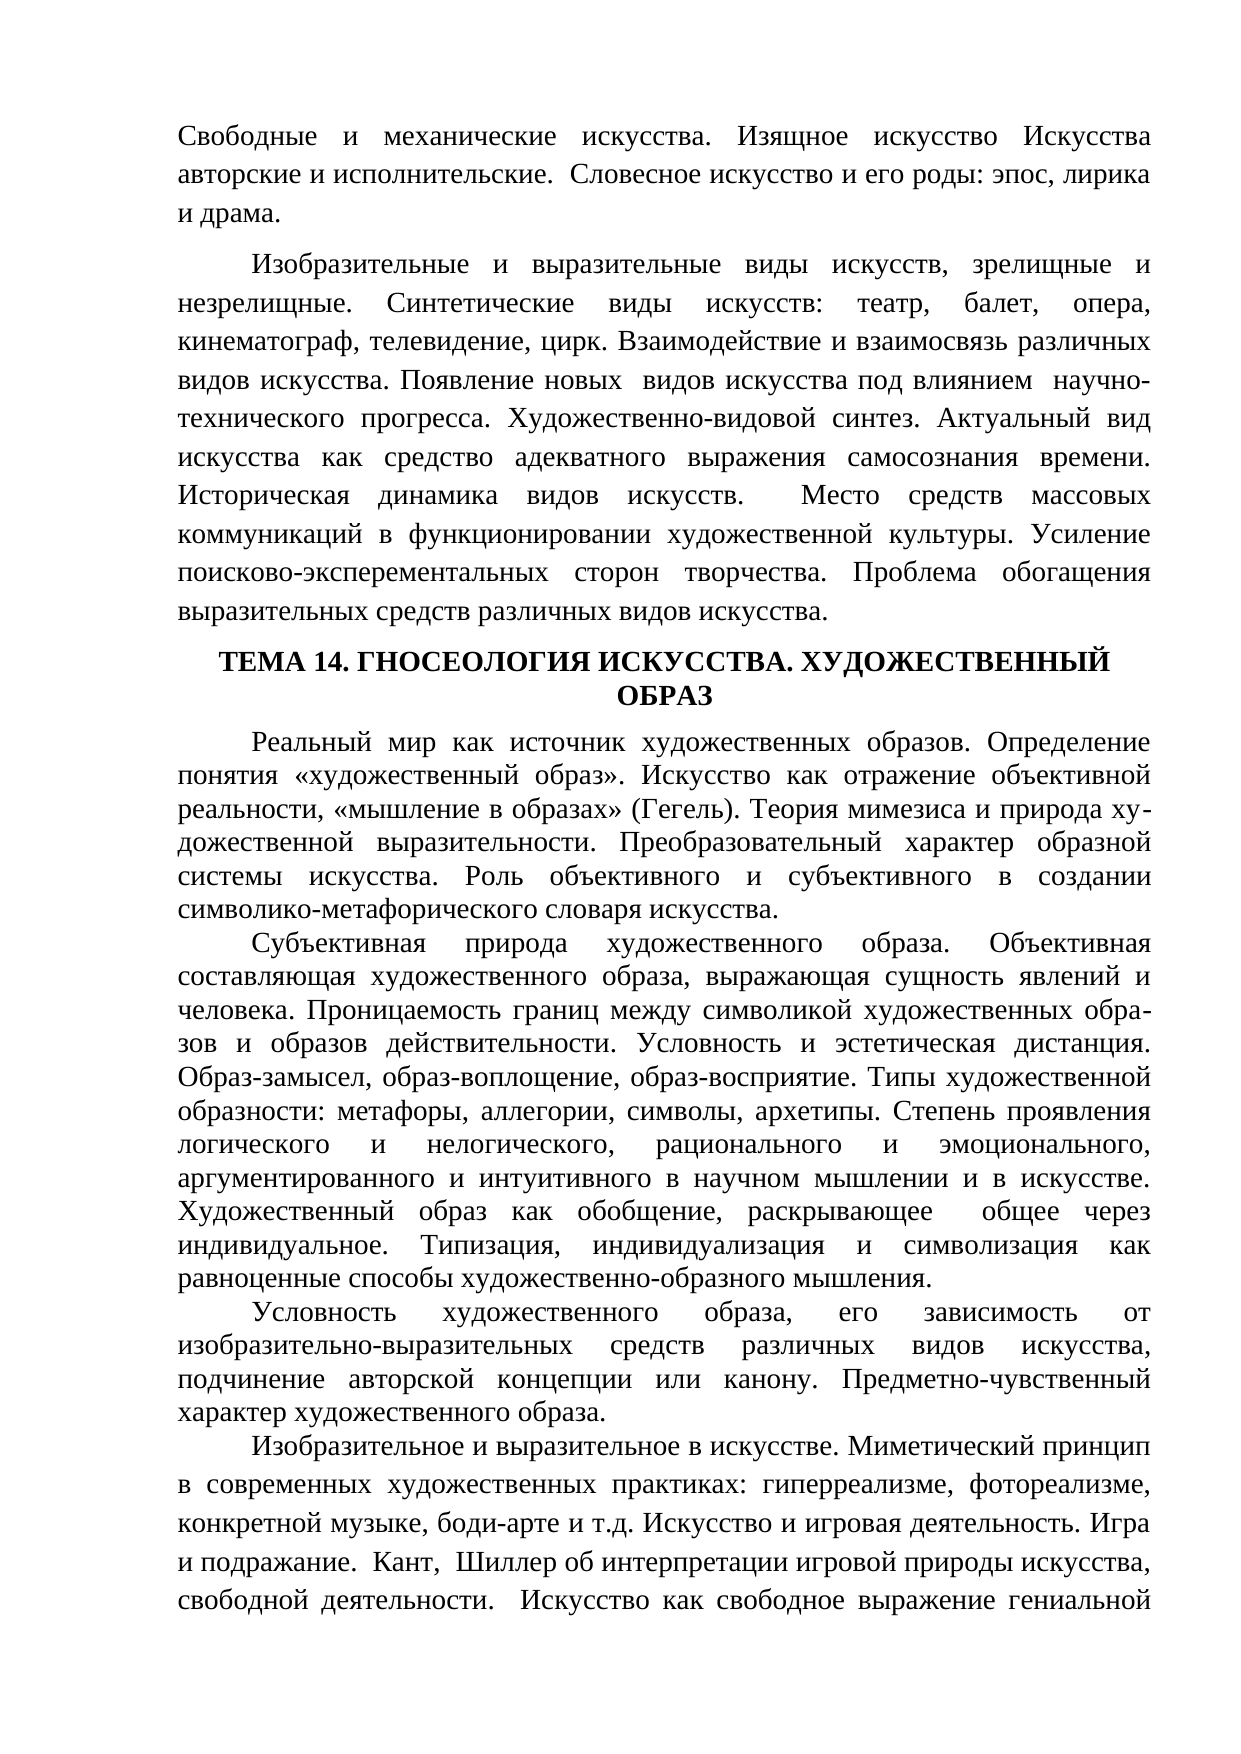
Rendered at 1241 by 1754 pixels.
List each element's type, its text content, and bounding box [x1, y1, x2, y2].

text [177, 118, 1152, 229]
text Условность художественного образа, его зависимость от изобразительно-выразительных средств различных видов искусства, подчинение авторской концепции или канону. Предметно-чувственный характер художественного образа. [177, 1294, 1152, 1428]
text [177, 1428, 1152, 1616]
text Изобразительные и выразительные виды искусств, зрелищные и незрелищные. Синтетические виды искусств: театр, балет, опера, кинематограф, телевидение, цирк. Взаимодействие и взаимосвязь различных видов искусства. Появление новых видов искусства под влиянием научно-технического прогресса. Художественно-видовой синтез. Актуальный вид искусства как средство адекватного выражения самосознания времени. Историческая динамика видов искусств. Место средств массовых коммуникаций в функционировании художественной культуры. Усиление поисково-эксперементальных сторон творчества. Проблема обогащения выразительных средств различных видов искусства. [177, 246, 1152, 627]
text Субъективная природа художественного образа. Объективная составляющая художественного образа, выражающая сущность явлений и человека. Проницаемость границ между символикой художественных образов и образов действительности. Условность и эстетическая дистанция. Образ-замысел, образ-воплощение, образ-восприятие. Типы художественной образности: метафоры, аллегории, символы, архетипы. Степень проявления логического и нелогического, рационального и эмоционального, аргументированного и интуитивного в научном мышлении и в искусстве. Художественный образ как обобщение, раскрывающее общее через индивидуальное. Типизация, индивидуализация и символизация как равноценные способы художественно-образного мышления. [177, 925, 1152, 1294]
text Реальный мир как источник художественных образов. Определение понятия «художественный образ». Искусство как отражение объективной реальности, «мышление в образах» (Гегель). Теория мимезиса и природа художественной выразительности. Преобразовательный характер образной системы искусства. Роль объективного и субъективного в создании символико-метафорического словаря искусства. [177, 724, 1152, 925]
text ТЕМА 14. ГНОСЕОЛОГИЯ ИСКУССТВА. ХУДОЖЕСТВЕННЫЙ ОБРАЗ [177, 644, 1152, 711]
